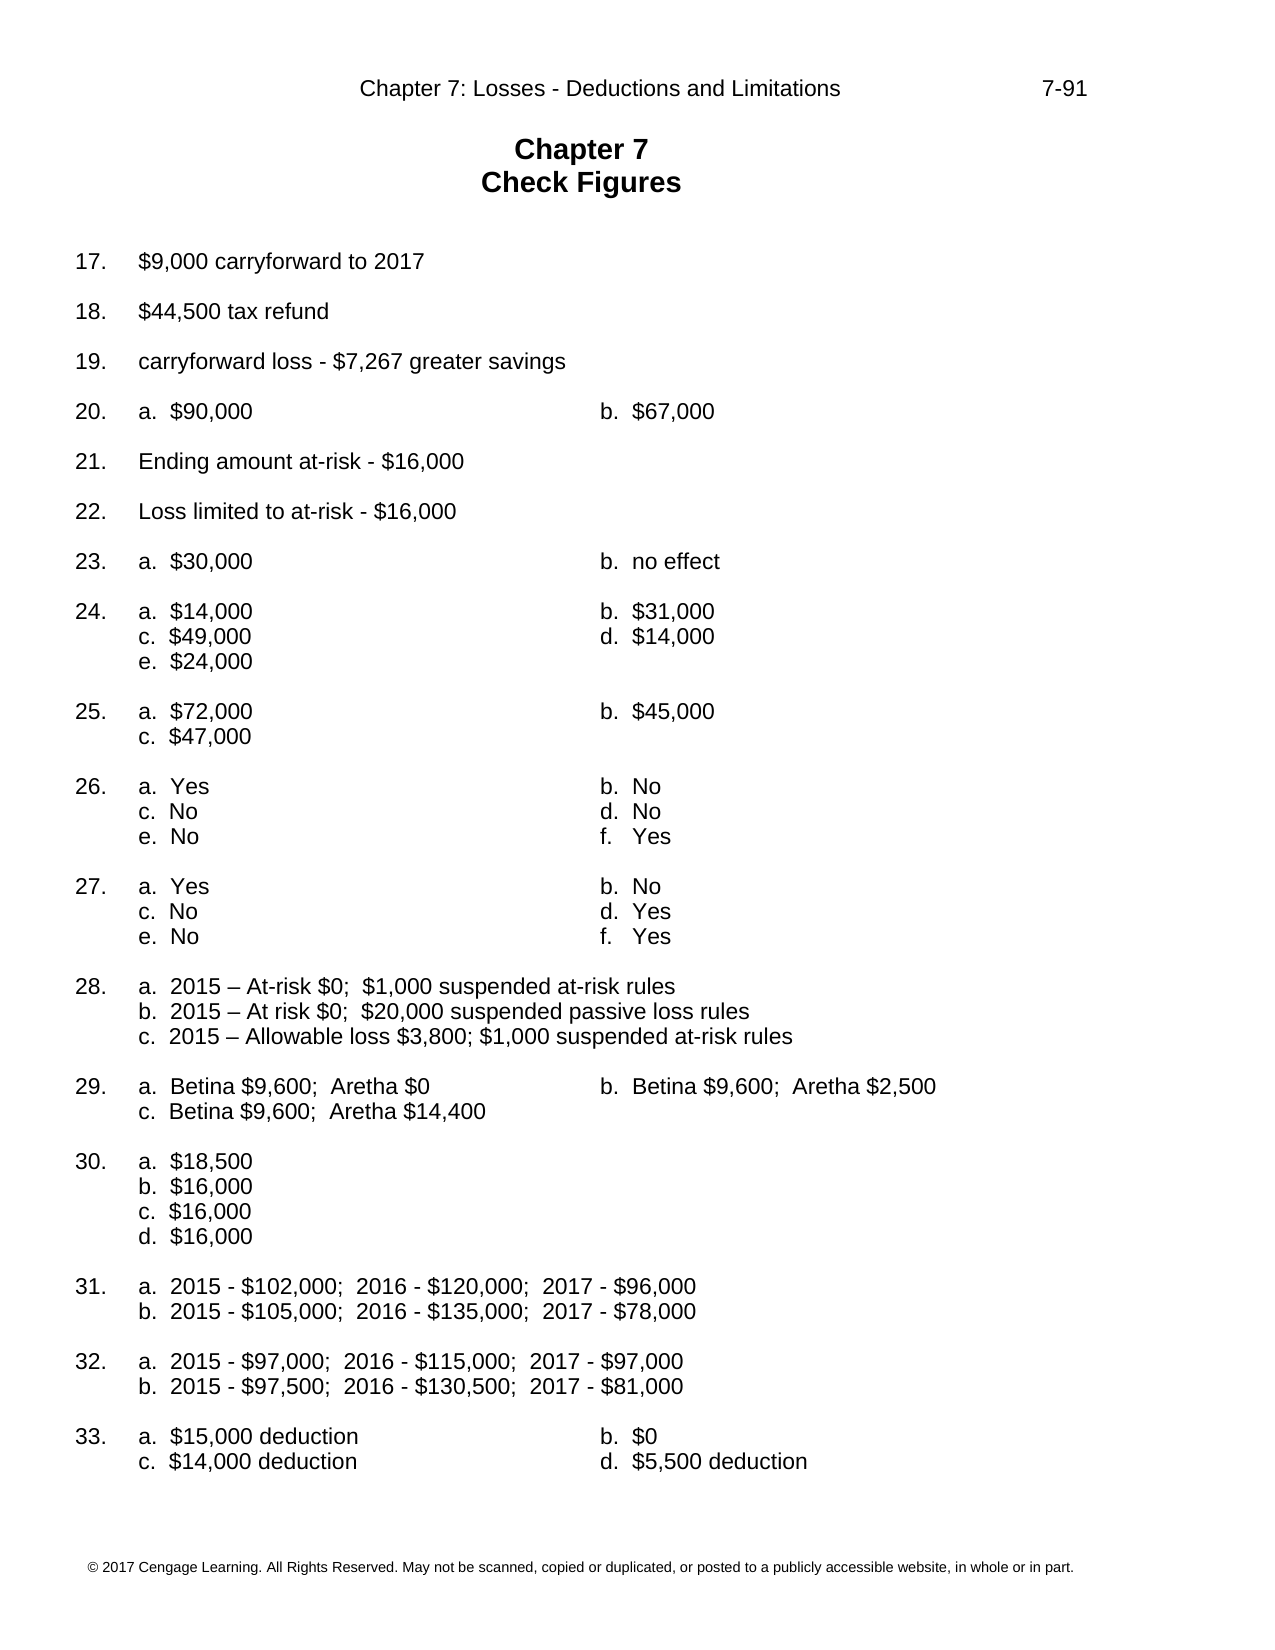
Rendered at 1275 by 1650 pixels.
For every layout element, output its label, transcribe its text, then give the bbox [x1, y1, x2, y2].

text c. No d. Yes [75, 899, 1087, 924]
text 31. a. 2015 - $102,000; 2016 - $120,000; 2017 - $96,000 [75, 1274, 1087, 1299]
text c. Betina $9,600; Aretha $14,400 [75, 1099, 1087, 1124]
text c. $14,000 deduction d. $5,500 deduction [75, 1449, 1087, 1474]
text e. No f. Yes [75, 924, 1087, 949]
text 29. a. Betina $9,600; Aretha $0 b. Betina $9,600; Aretha $2,500 [75, 1074, 1087, 1099]
text 17. $9,000 carryforward to 2017 [75, 249, 1087, 274]
text c. $16,000 [75, 1199, 1087, 1224]
text c. $47,000 [75, 724, 1087, 749]
text 18. $44,500 tax refund [75, 299, 1087, 324]
text d. $16,000 [75, 1224, 1087, 1249]
text 21. Ending amount at-risk - $16,000 [75, 449, 1087, 474]
text 28. a. 2015 – At-risk $0; $1,000 suspended at-risk rules [75, 974, 1087, 999]
text 30. a. $18,500 [75, 1149, 1087, 1174]
text c. 2015 – Allowable loss $3,800; $1,000 suspended at-risk rules [75, 1024, 1087, 1049]
text 33. a. $15,000 deduction b. $0 [75, 1424, 1087, 1449]
text 20. a. $90,000 b. $67,000 [75, 399, 1087, 424]
text 27. a. Yes b. No [75, 874, 1087, 899]
text e. No f. Yes [75, 824, 1087, 849]
text b. 2015 - $97,500; 2016 - $130,500; 2017 - $81,000 [75, 1374, 1087, 1399]
text 32. a. 2015 - $97,000; 2016 - $115,000; 2017 - $97,000 [75, 1349, 1087, 1374]
text b. 2015 - $105,000; 2016 - $135,000; 2017 - $78,000 [75, 1299, 1087, 1324]
text Check Figures [75, 166, 1087, 199]
text c. No d. No [75, 799, 1087, 824]
text e. $24,000 [75, 649, 1087, 674]
text 19. carryforward loss - $7,267 greater savings [75, 349, 1087, 374]
text 26. a. Yes b. No [75, 774, 1087, 799]
text 24. a. $14,000 b. $31,000 [75, 599, 1087, 624]
text 23. a. $30,000 b. no effect [75, 549, 1087, 574]
text b. 2015 – At risk $0; $20,000 suspended passive loss rules [75, 999, 1087, 1024]
text 25. a. $72,000 b. $45,000 [75, 699, 1087, 724]
text c. $49,000 d. $14,000 [75, 624, 1087, 649]
text b. $16,000 [75, 1174, 1087, 1199]
text Chapter 7 [75, 132, 1087, 166]
text 22. Loss limited to at-risk - $16,000 [75, 499, 1087, 524]
